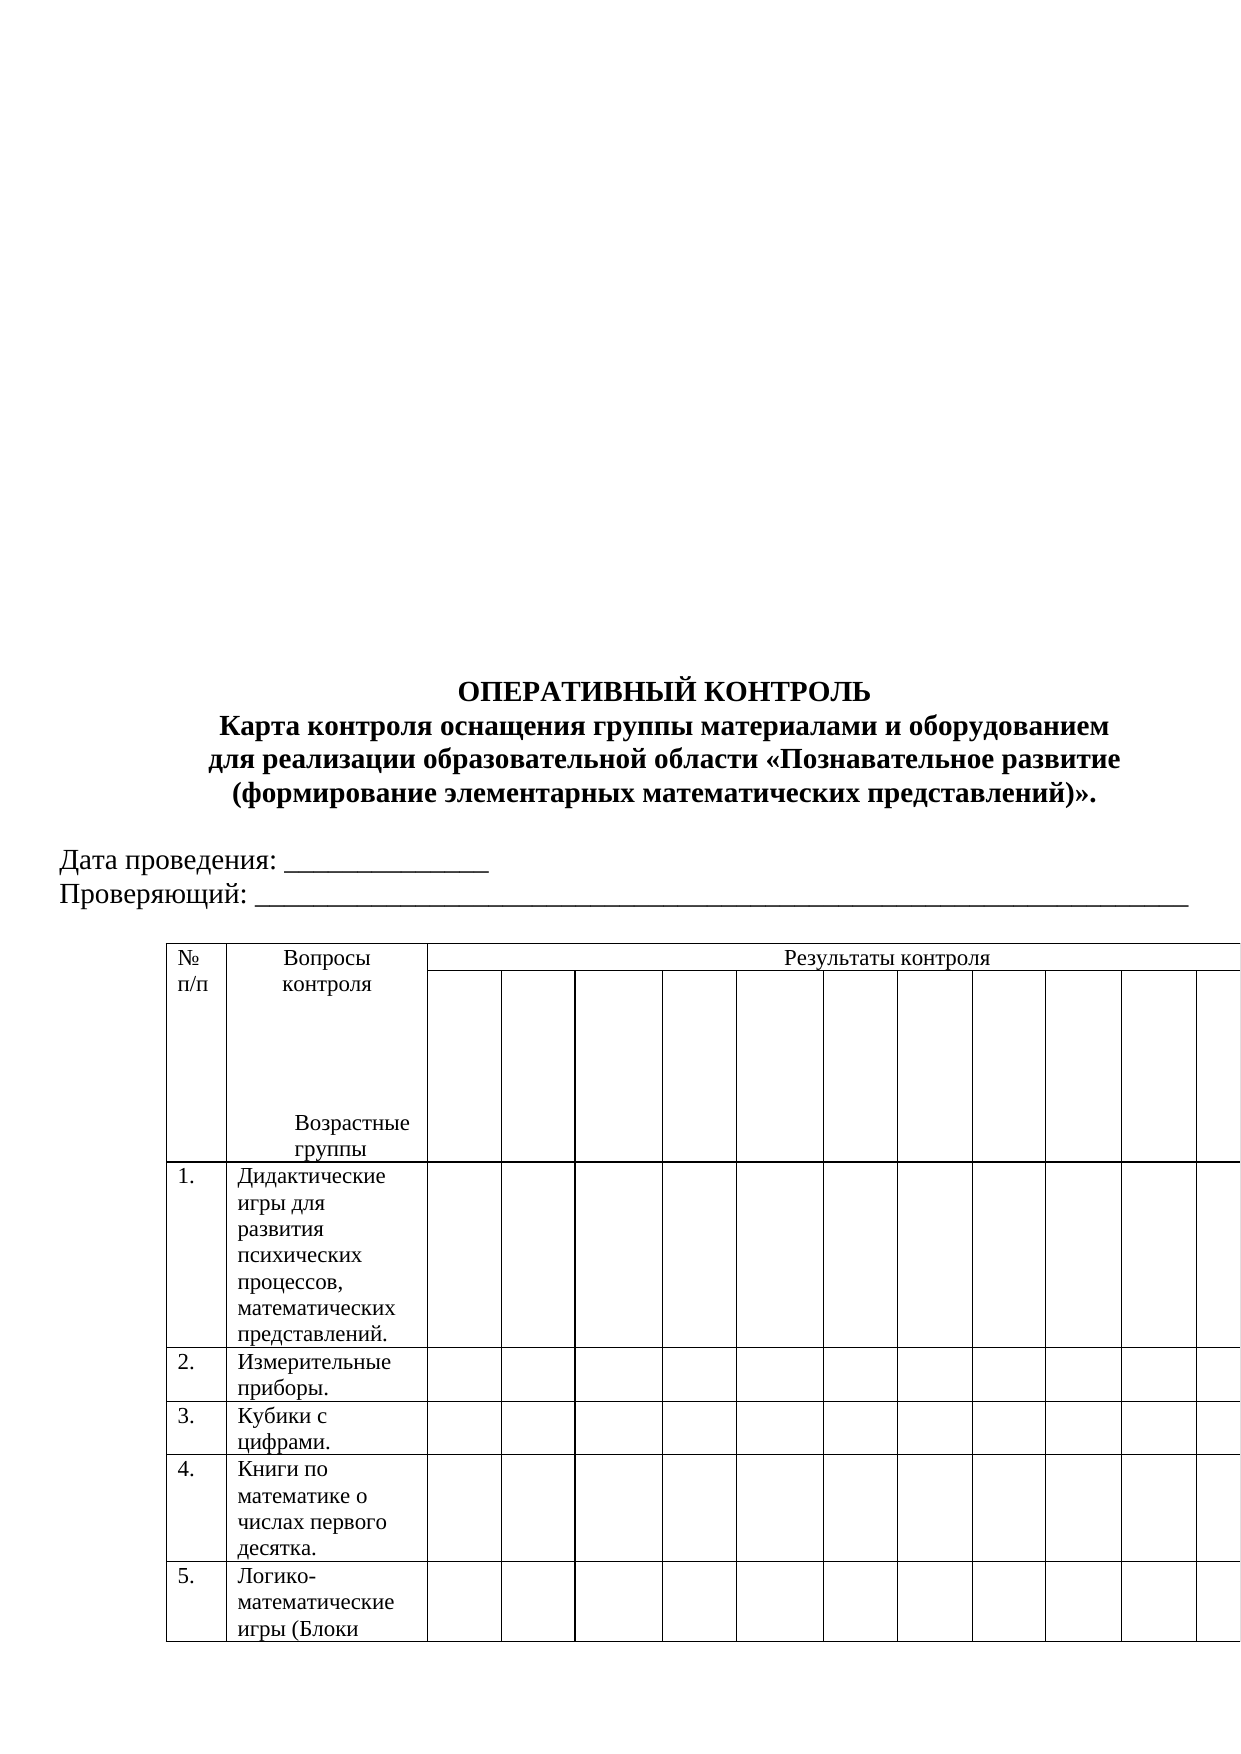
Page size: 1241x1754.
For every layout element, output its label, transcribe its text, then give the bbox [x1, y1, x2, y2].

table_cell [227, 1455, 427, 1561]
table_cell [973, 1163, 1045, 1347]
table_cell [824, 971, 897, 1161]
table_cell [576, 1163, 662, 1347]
text ОПЕРАТИВНЫЙ КОНТРОЛЬ [177, 674, 1152, 708]
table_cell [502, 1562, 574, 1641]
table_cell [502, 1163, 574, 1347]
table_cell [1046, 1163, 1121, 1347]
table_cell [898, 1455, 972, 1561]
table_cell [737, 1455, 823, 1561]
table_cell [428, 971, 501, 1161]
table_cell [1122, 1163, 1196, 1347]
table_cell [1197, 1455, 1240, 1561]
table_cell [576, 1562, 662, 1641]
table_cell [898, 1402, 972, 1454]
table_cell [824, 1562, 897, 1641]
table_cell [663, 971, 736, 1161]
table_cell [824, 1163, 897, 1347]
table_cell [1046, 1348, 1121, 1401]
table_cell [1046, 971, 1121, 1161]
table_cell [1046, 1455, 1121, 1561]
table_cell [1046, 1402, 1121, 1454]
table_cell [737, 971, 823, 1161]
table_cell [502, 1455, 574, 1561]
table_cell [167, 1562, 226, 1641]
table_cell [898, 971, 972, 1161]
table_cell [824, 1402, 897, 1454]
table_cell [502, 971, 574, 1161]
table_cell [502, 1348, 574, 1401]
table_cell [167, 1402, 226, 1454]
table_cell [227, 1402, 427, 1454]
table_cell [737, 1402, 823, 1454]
text Проверяющий: ________________________________________________________________ [59, 876, 1211, 909]
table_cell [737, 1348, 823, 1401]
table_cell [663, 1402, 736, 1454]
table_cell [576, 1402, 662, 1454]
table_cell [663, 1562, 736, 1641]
text Карта контроля оснащения группы материалами и оборудованием [177, 708, 1152, 742]
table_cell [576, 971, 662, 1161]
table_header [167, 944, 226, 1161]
text Дата проведения: ______________ [59, 842, 1152, 876]
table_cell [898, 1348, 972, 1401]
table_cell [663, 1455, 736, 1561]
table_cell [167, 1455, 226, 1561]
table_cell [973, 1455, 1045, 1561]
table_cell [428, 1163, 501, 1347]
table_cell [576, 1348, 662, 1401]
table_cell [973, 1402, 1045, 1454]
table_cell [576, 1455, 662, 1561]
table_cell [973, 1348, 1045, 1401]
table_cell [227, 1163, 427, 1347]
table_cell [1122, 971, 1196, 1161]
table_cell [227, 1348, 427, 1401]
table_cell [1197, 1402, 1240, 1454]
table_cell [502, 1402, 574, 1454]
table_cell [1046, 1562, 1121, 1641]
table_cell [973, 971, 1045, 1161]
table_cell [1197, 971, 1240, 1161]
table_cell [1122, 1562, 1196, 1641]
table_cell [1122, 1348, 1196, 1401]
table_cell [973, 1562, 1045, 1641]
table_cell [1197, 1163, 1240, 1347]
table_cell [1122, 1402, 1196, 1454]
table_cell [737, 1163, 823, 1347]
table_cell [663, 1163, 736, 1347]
text для реализации образовательной области «Познавательное развитие (формирование элементарных математических представлений)». [177, 742, 1152, 809]
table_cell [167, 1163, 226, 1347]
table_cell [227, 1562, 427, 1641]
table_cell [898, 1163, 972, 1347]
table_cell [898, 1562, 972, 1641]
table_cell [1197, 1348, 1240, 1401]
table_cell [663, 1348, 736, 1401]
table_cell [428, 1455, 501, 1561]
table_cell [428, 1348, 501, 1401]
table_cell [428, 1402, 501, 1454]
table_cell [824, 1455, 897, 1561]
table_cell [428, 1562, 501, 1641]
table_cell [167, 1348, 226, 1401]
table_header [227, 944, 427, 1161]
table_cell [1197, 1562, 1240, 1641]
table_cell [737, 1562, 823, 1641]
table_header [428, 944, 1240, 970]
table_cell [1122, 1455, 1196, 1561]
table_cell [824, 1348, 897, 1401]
